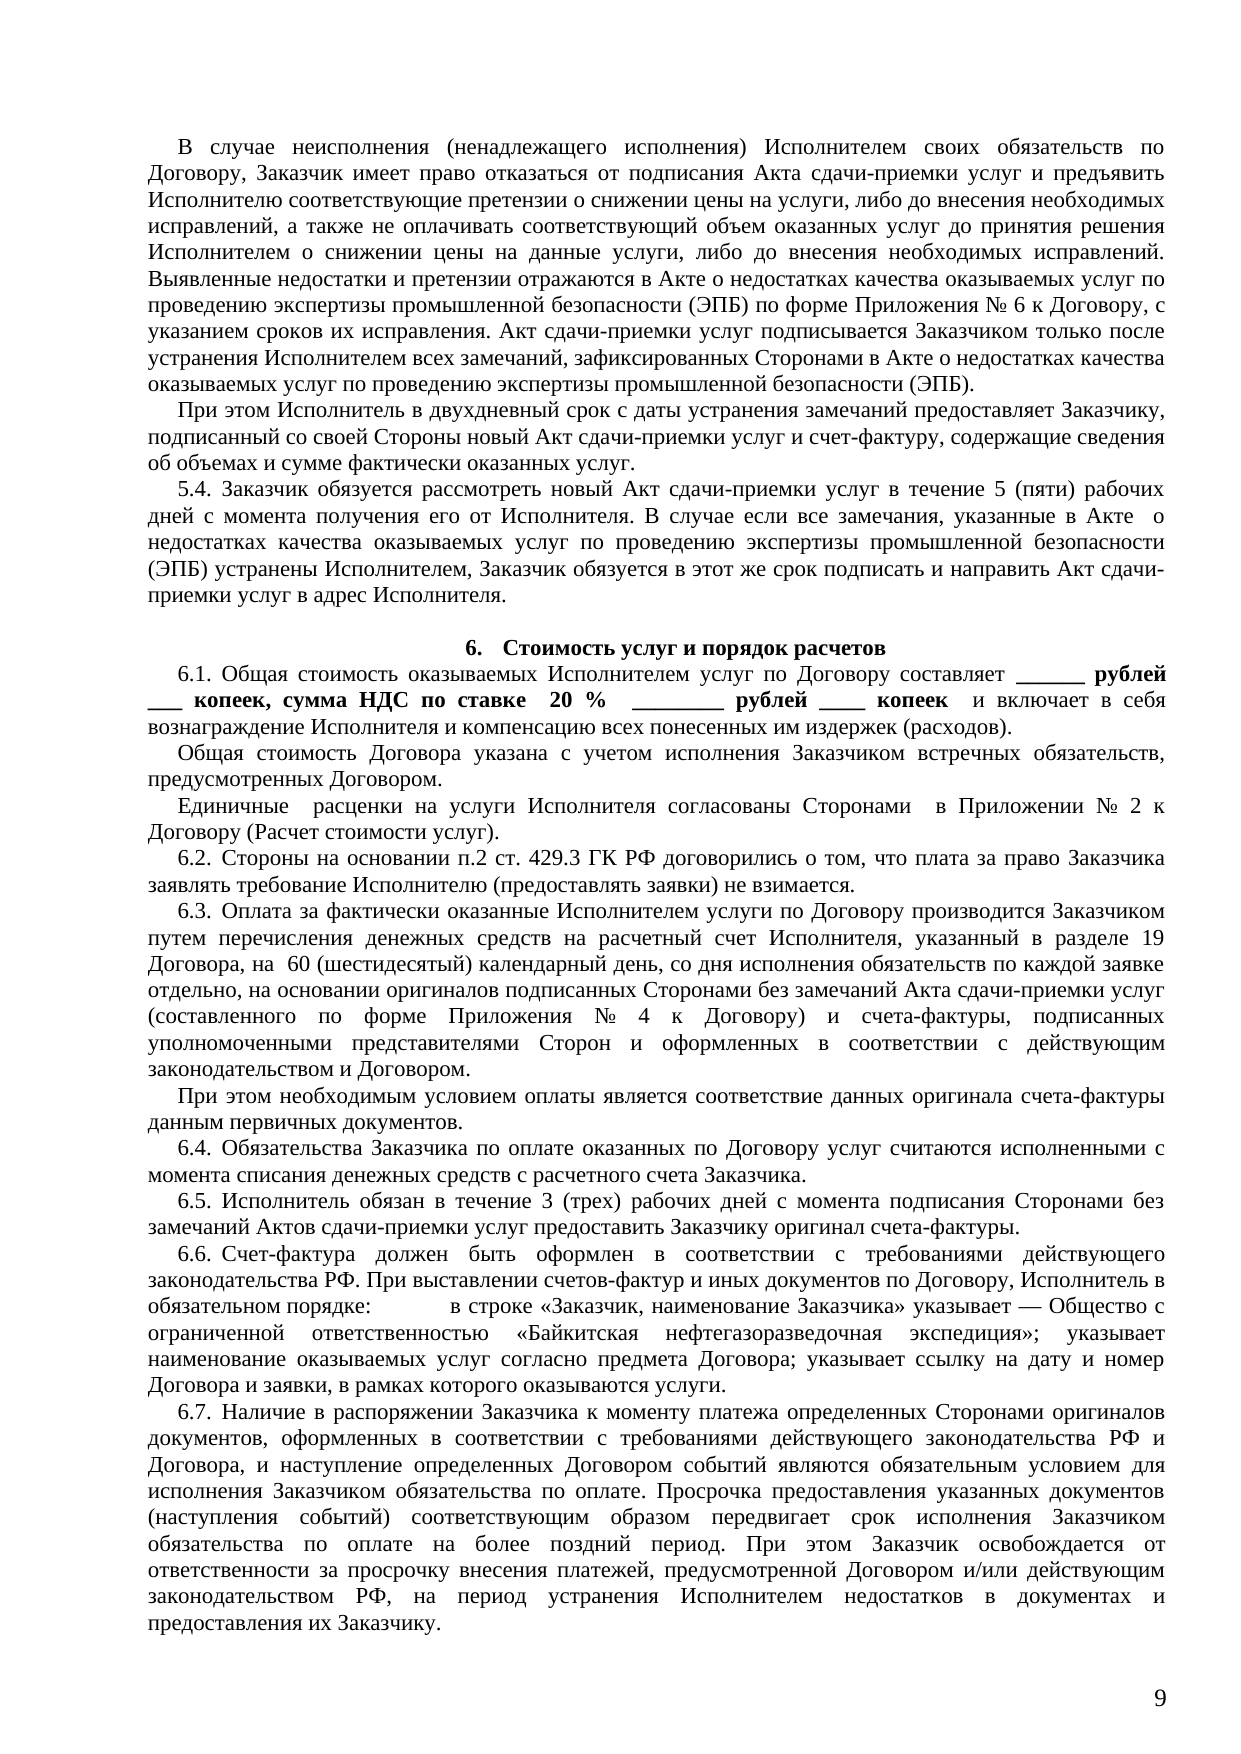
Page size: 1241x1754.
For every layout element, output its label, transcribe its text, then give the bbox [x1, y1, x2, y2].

text При этом Исполнитель в двухдневный срок с даты устранения замечаний предоставляет Заказчику, подписанный со своей Стороны новый Акт сдачи-приемки услуг и счет-фактуру, содержащие сведения об объемах и сумме фактически оказанных услуг. [148, 396, 1167, 476]
list Обязательства Заказчика по оплате оказанных по Договору услуг считаются исполненными с момента списания денежных средств с расчетного счета Заказчика. [148, 1134, 1167, 1187]
list Оплата за фактически оказанные Исполнителем услуги по Договору производится Заказчиком путем перечисления денежных средств на расчетный счет Исполнителя, указанный в разделе 19 Договора, на 60 (шестидесятый) календарный день, со дня исполнения обязательств по каждой заявке отдельно, на основании оригиналов подписанных Сторонами без замечаний Акта сдачи-приемки услуг (составленного по форме Приложения № 4 к Договору) и счета-фактуры, подписанных уполномоченными представителями Сторон и оформленных в соответствии с действующим законодательством и Договором. [148, 897, 1167, 1082]
list Наличие в распоряжении Заказчика к моменту платежа определенных Сторонами оригиналов документов, оформленных в соответствии с требованиями действующего законодательства РФ и Договора, и наступление определенных Договором событий являются обязательным условием для исполнения Заказчиком обязательства по оплате. Просрочка предоставления указанных документов (наступления событий) соответствующим образом передвигает срок исполнения Заказчиком обязательства по оплате на более поздний период. При этом Заказчик освобождается от ответственности за просрочку внесения платежей, предусмотренной Договором и/или действующим законодательством РФ, на период устранения Исполнителем недостатков в документах и предоставления их Заказчику. [148, 1398, 1167, 1635]
list Исполнитель обязан в течение 3 (трех) рабочих дней с момента подписания Сторонами без замечаний Актов сдачи-приемки услуг предоставить Заказчику оригинал счета-фактуры. [148, 1187, 1167, 1240]
list Счет-фактура должен быть оформлен в соответствии с требованиями действующего законодательства РФ. При выставлении счетов-фактур и иных документов по Договору, Исполнитель в обязательном порядке: в строке «Заказчик, наименование Заказчика» указывает — Общество с ограниченной ответственностью «Байкитская нефтегазоразведочная экспедиция»; указывает наименование оказываемых услуг согласно предмета Договора; указывает ссылку на дату и номер Договора и заявки, в рамках которого оказываются услуги. [148, 1240, 1167, 1398]
list Общая стоимость оказываемых Исполнителем услуг по Договору составляет ______ рублей ___ копеек, сумма НДС по ставке 20 % ________ рублей ____ копеек и включает в себя вознаграждение Исполнителя и компенсацию всех понесенных им издержек (расходов). [148, 660, 1167, 739]
list Единичные расценки на услуги Исполнителя согласованы Сторонами в Приложении № 2 к Договору (Расчет стоимости услуг). [148, 792, 1167, 844]
list Стороны на основании п.2 ст. 429.3 ГК РФ договорились о том, что плата за право Заказчика заявлять требование Исполнителю (предоставлять заявки) не взимается. [148, 844, 1167, 897]
list Заказчик обязуется рассмотреть новый Акт сдачи-приемки услуг в течение 5 (пяти) рабочих дней с момента получения его от Исполнителя. В случае если все замечания, указанные в Акте о недостатках качества оказываемых услуг по проведению экспертизы промышленной безопасности (ЭПБ) устранены Исполнителем, Заказчик обязуется в этот же срок подписать и направить Акт сдачи-приемки услуг в адрес Исполнителя. [148, 476, 1167, 607]
list Общая стоимость Договора указана с учетом исполнения Заказчиком встречных обязательств, предусмотренных Договором. [148, 739, 1167, 792]
text В случае неисполнения (ненадлежащего исполнения) Исполнителем своих обязательств по Договору, Заказчик имеет право отказаться от подписания Акта сдачи-приемки услуг и предъявить Исполнителю соответствующие претензии о снижении цены на услуги, либо до внесения необходимых исправлений, а также не оплачивать соответствующий объем оказанных услуг до принятия решения Исполнителем о снижении цены на данные услуги, либо до внесения необходимых исправлений. Выявленные недостатки и претензии отражаются в Акте о недостатках качества оказываемых услуг по проведению экспертизы промышленной безопасности (ЭПБ) по форме Приложения № 6 к Договору, с указанием сроков их исправления. Акт сдачи-приемки услуг подписывается Заказчиком только после устранения Исполнителем всех замечаний, зафиксированных Сторонами в Акте о недостатках качества оказываемых услуг по проведению экспертизы промышленной безопасности (ЭПБ). [148, 133, 1167, 396]
list Стоимость услуг и порядок расчетов [185, 634, 1167, 660]
text При этом необходимым условием оплаты является соответствие данных оригинала счета-фактуры данным первичных документов. [148, 1082, 1167, 1134]
